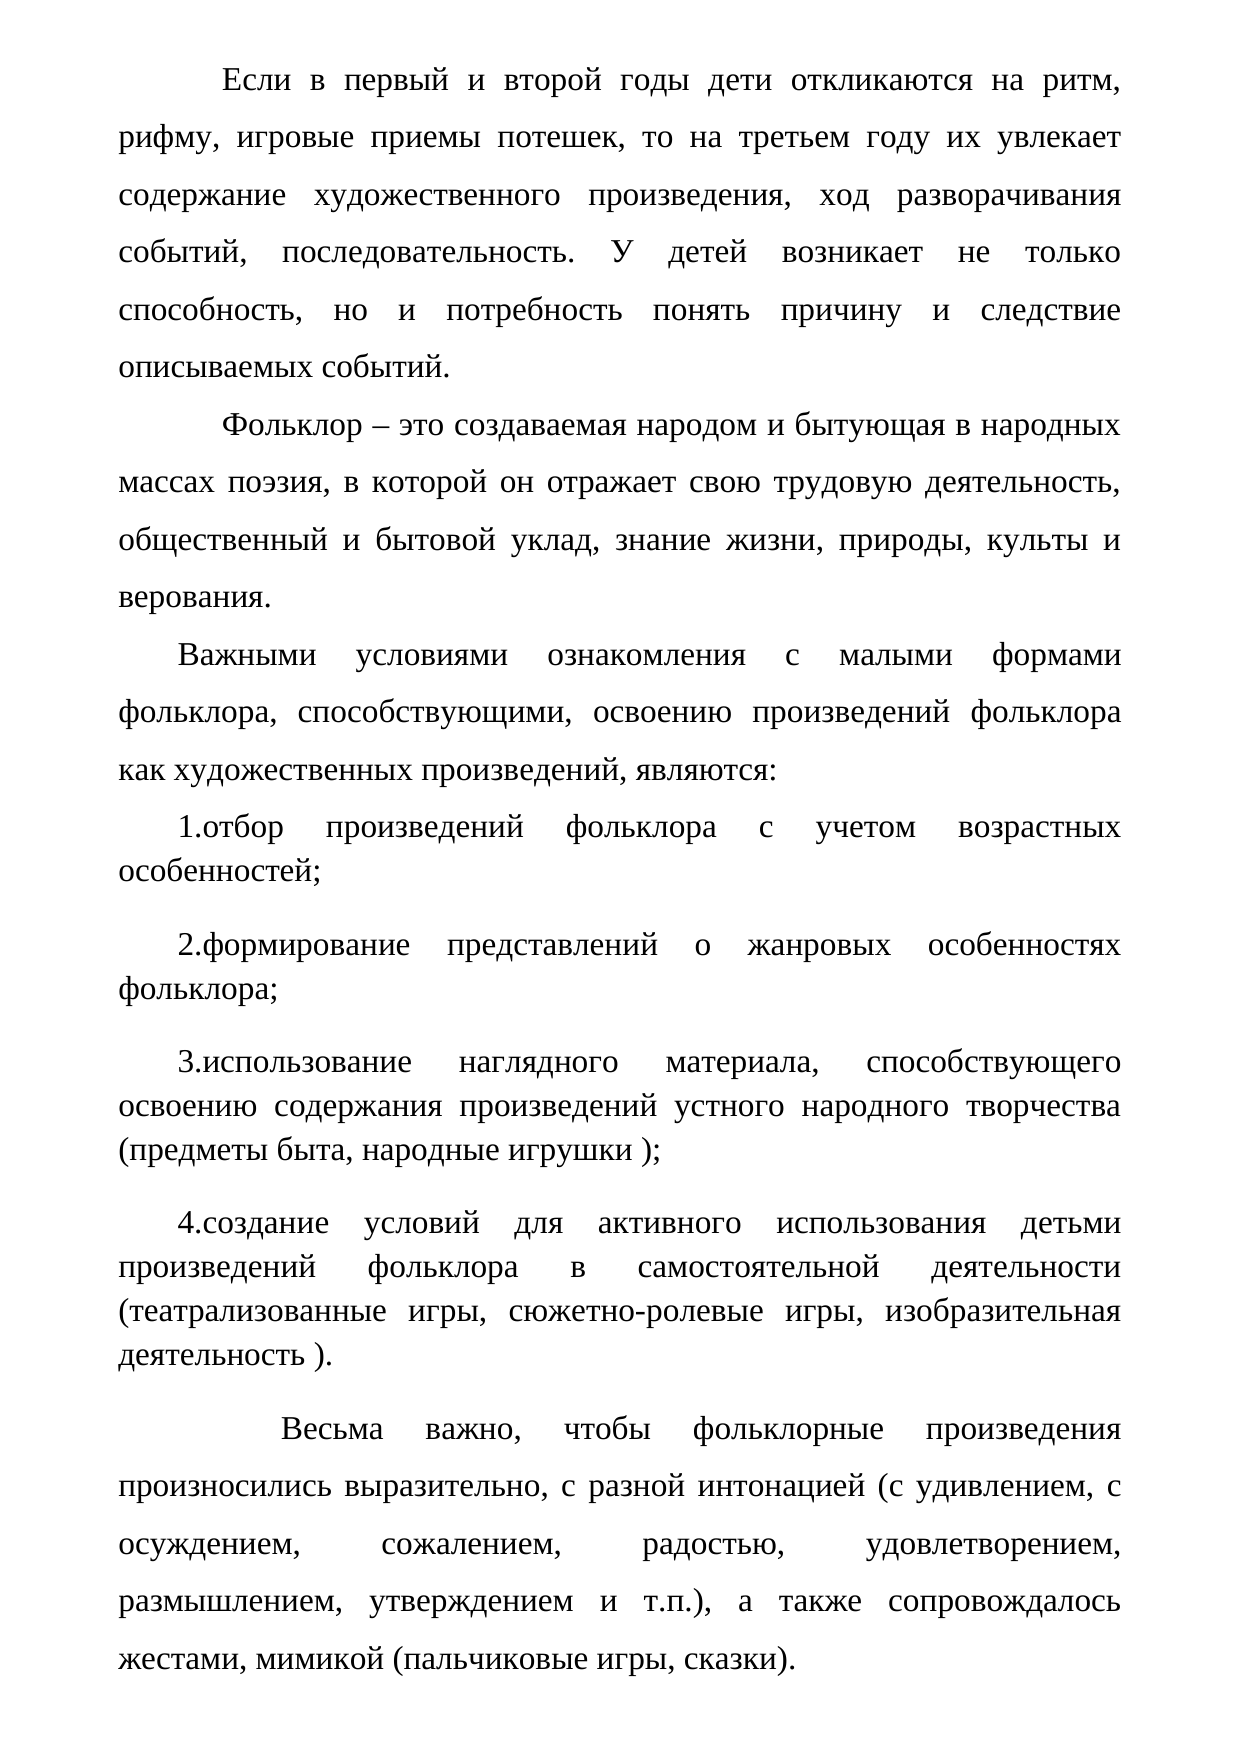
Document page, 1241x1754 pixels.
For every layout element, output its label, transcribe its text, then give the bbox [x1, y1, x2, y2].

text Важными условиями ознакомления с малыми формами фольклора, способствующими, освоению произведений фольклора как художественных произведений, являются: [118, 634, 1122, 787]
text 4.создание условий для активного использования детьми произведений фольклора в самостоятельной деятельности (театрализованные игры, сюжетно-ролевые игры, изобразительная деятельность ). [118, 1202, 1122, 1373]
text Фольклор – это создаваемая народом и бытующая в народных массах поэзия, в которой он отражает свою трудовую деятельность, общественный и бытовой уклад, знание жизни, природы, культы и верования. [118, 404, 1122, 615]
text 3.использование наглядного материала, способствующего освоению содержания произведений устного народного творчества (предметы быта, народные игрушки ); [118, 1041, 1122, 1168]
text 2.формирование представлений о жанровых особенностях фольклора; [118, 924, 1122, 1006]
text Если в первый и второй годы дети откликаются на ритм, рифму, игровые приемы потешек, то на третьем году их увлекает содержание художественного произведения, ход разворачивания событий, последовательность. У детей возникает не только способность, но и потребность понять причину и следствие описываемых событий. [118, 59, 1122, 385]
text 1.отбор произведений фольклора с учетом возрастных особенностей; [118, 807, 1122, 889]
text Весьма важно, чтобы фольклорные произведения произносились выразительно, с разной интонацией (с удивлением, с осуждением, сожалением, радостью, удовлетворением, размышлением, утверждением и т.п.), а также сопровождалось жестами, мимикой (пальчиковые игры, сказки). [118, 1408, 1122, 1676]
